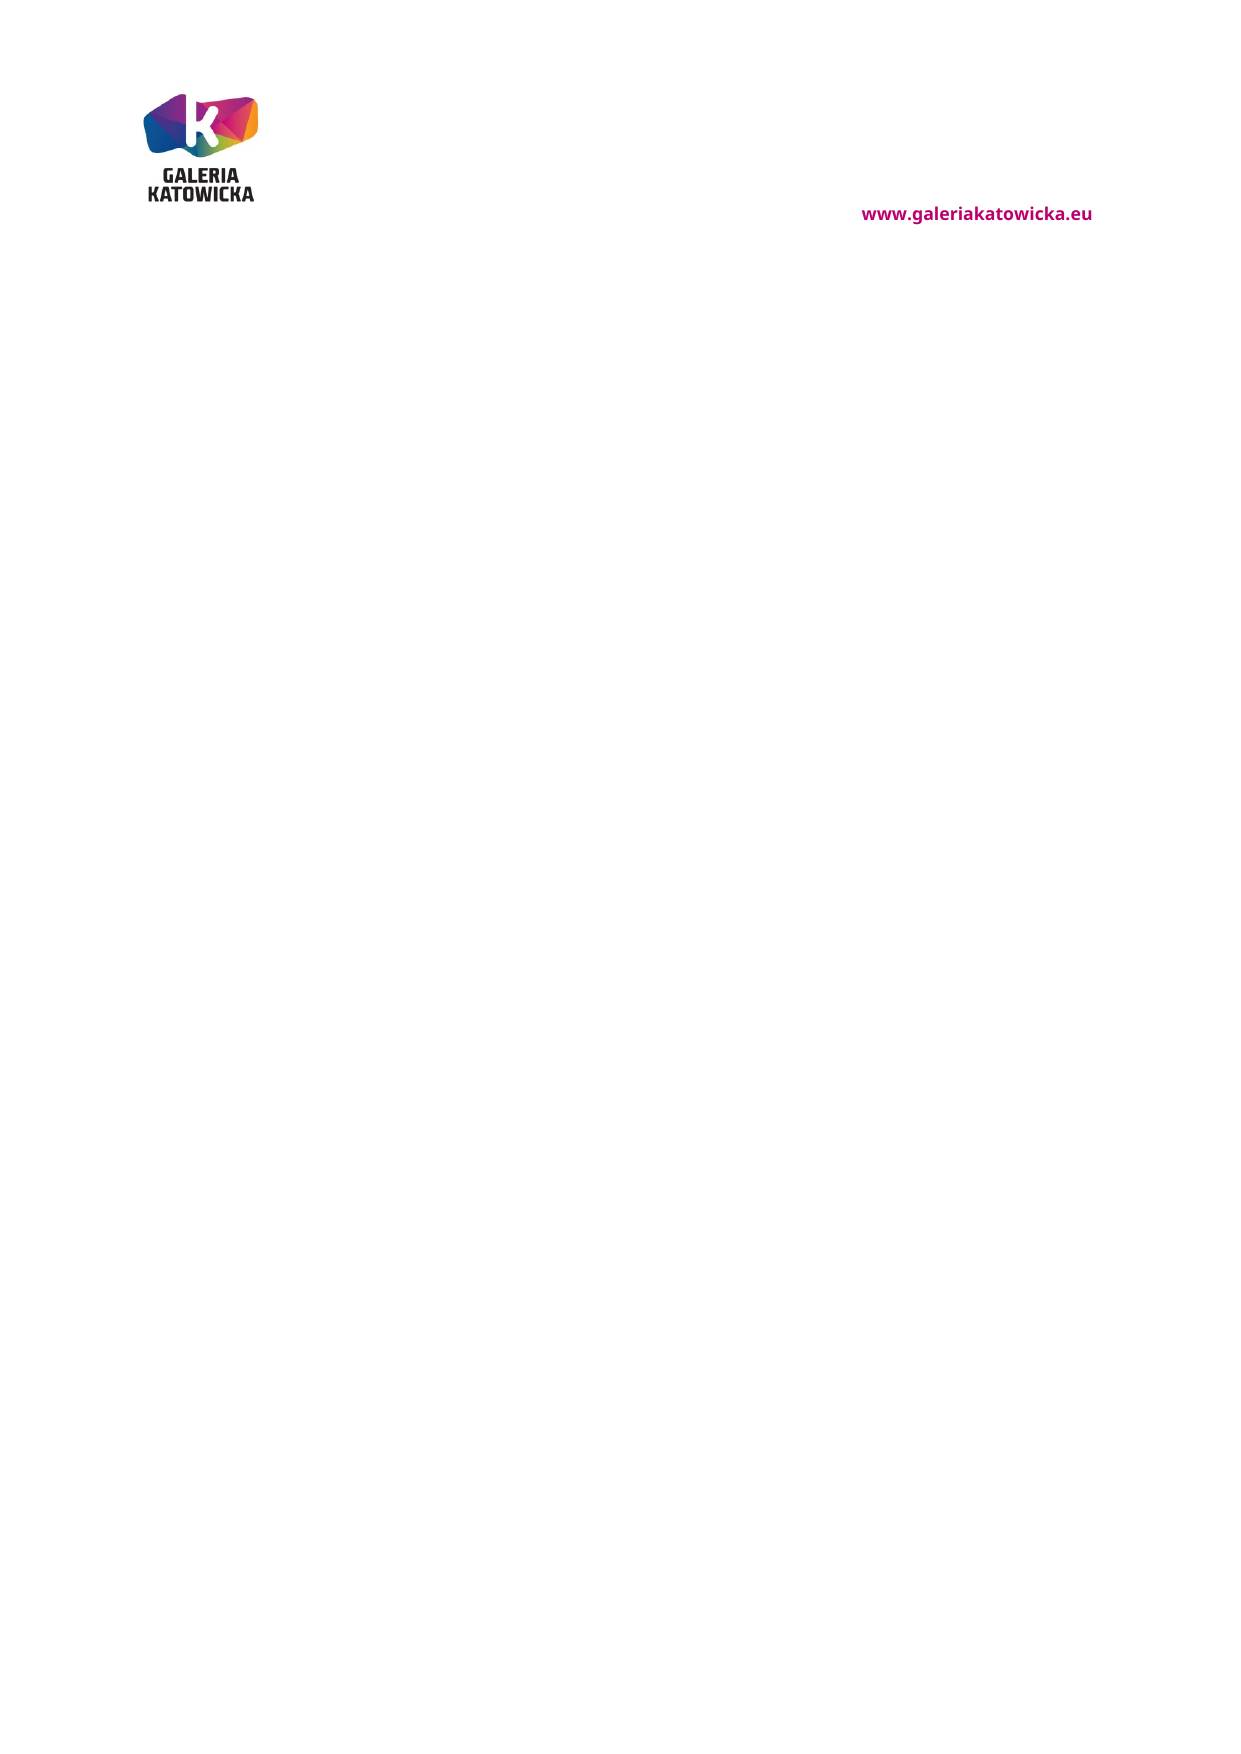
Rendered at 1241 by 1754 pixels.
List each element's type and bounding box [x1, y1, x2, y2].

picture [141, 60, 288, 235]
